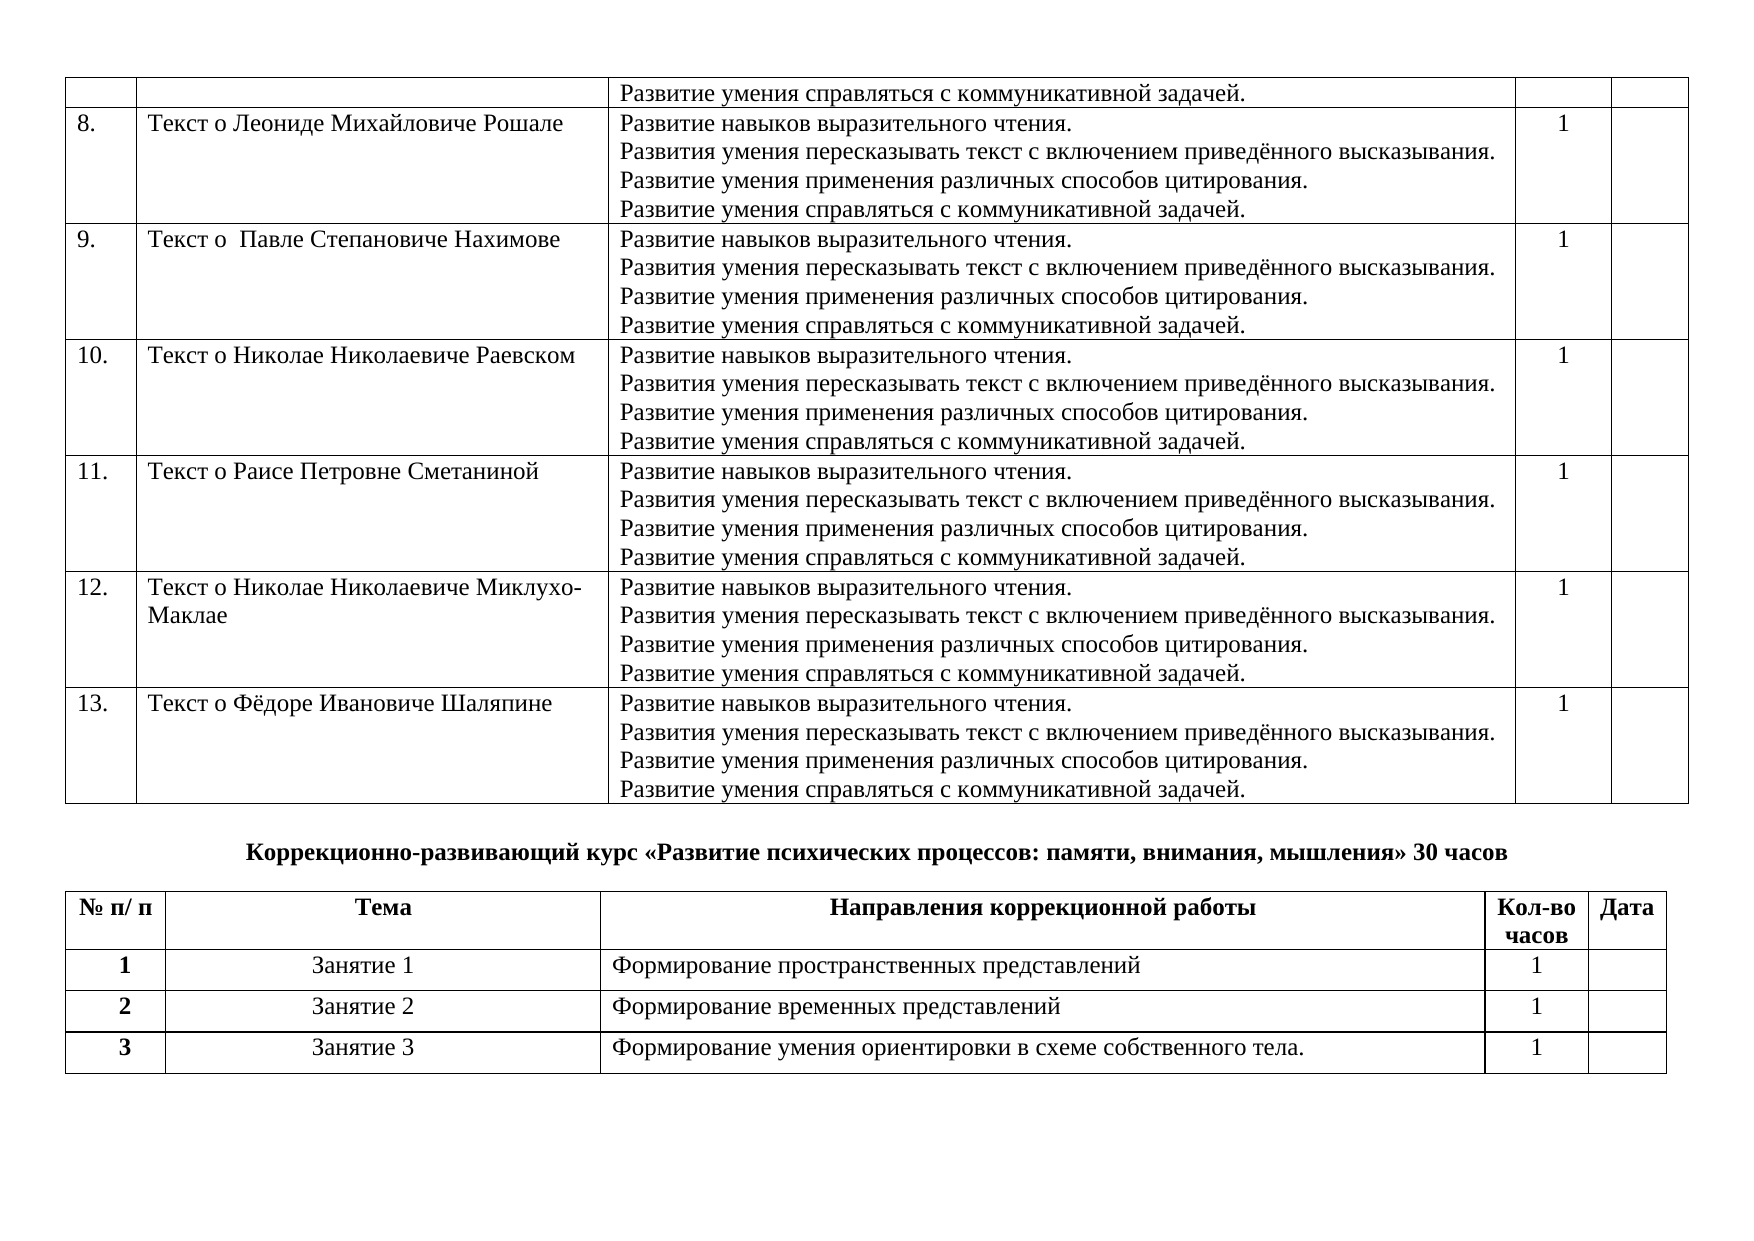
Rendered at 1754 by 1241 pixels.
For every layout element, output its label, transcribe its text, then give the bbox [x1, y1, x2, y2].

table_header Дата [1589, 892, 1666, 949]
table_cell Текст о Леониде Михайловиче Рошале [137, 108, 608, 223]
table_cell 1 [1486, 991, 1588, 1031]
table_cell [1612, 456, 1688, 571]
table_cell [137, 78, 608, 107]
table_cell Занятие 3 [166, 1033, 600, 1072]
table_cell Текст о Николае Николаевиче Раевском [137, 340, 608, 455]
table_cell 1 [1486, 1033, 1588, 1072]
table_cell [1612, 688, 1688, 803]
table_cell [1612, 340, 1688, 455]
table_cell Текст о Раисе Петровне Сметаниной [137, 456, 608, 571]
table_cell Занятие 2 [166, 991, 600, 1031]
table_cell 7. [66, 78, 136, 107]
table_cell [1589, 950, 1666, 990]
table_cell [1612, 108, 1688, 223]
table_cell 1 [1516, 108, 1611, 223]
table_header № п/ п [66, 892, 165, 949]
table_cell 1 [1516, 224, 1611, 339]
table_header Тема [166, 892, 600, 949]
table_cell [1612, 78, 1688, 107]
table_cell 9. [66, 224, 136, 339]
table_cell 8. [66, 108, 136, 223]
table_cell 1 [1516, 78, 1611, 107]
table_cell [1589, 1033, 1666, 1072]
table_cell Формирование временных представлений [601, 991, 1484, 1031]
table_cell 13. [66, 688, 136, 803]
table_cell 1 [1516, 688, 1611, 803]
table_cell [1589, 991, 1666, 1031]
table_cell Текст о Фёдоре Ивановиче Шаляпине [137, 688, 608, 803]
table_cell 10. [66, 340, 136, 455]
table_cell Текст о Павле Степановиче Нахимове [137, 224, 608, 339]
table_cell 1 [1516, 456, 1611, 571]
table_cell Формирование умения ориентировки в схеме собственного тела. [601, 1033, 1484, 1072]
table_cell Текст о Николае Николаевиче Миклухо-Маклае [137, 572, 608, 687]
table_cell [1612, 224, 1688, 339]
table_cell 1 [1516, 340, 1611, 455]
table_cell [1612, 572, 1688, 687]
table_cell 1 [1516, 572, 1611, 687]
table_cell 2 [66, 991, 165, 1031]
table_cell Занятие 1 [166, 950, 600, 990]
text Коррекционно-развивающий курс «Развитие психических процессов: памяти, внимания, мышления» 30 часов [77, 837, 1677, 866]
table_header Направления коррекционной работы [601, 892, 1484, 949]
table_cell 3 [66, 1033, 165, 1072]
table_cell 11. [66, 456, 136, 571]
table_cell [609, 78, 1515, 107]
table_cell Формирование пространственных представлений [601, 950, 1484, 990]
table_header Кол-во часов [1486, 892, 1588, 949]
table_cell 1 [66, 950, 165, 990]
table_cell 12. [66, 572, 136, 687]
table_cell 1 [1486, 950, 1588, 990]
